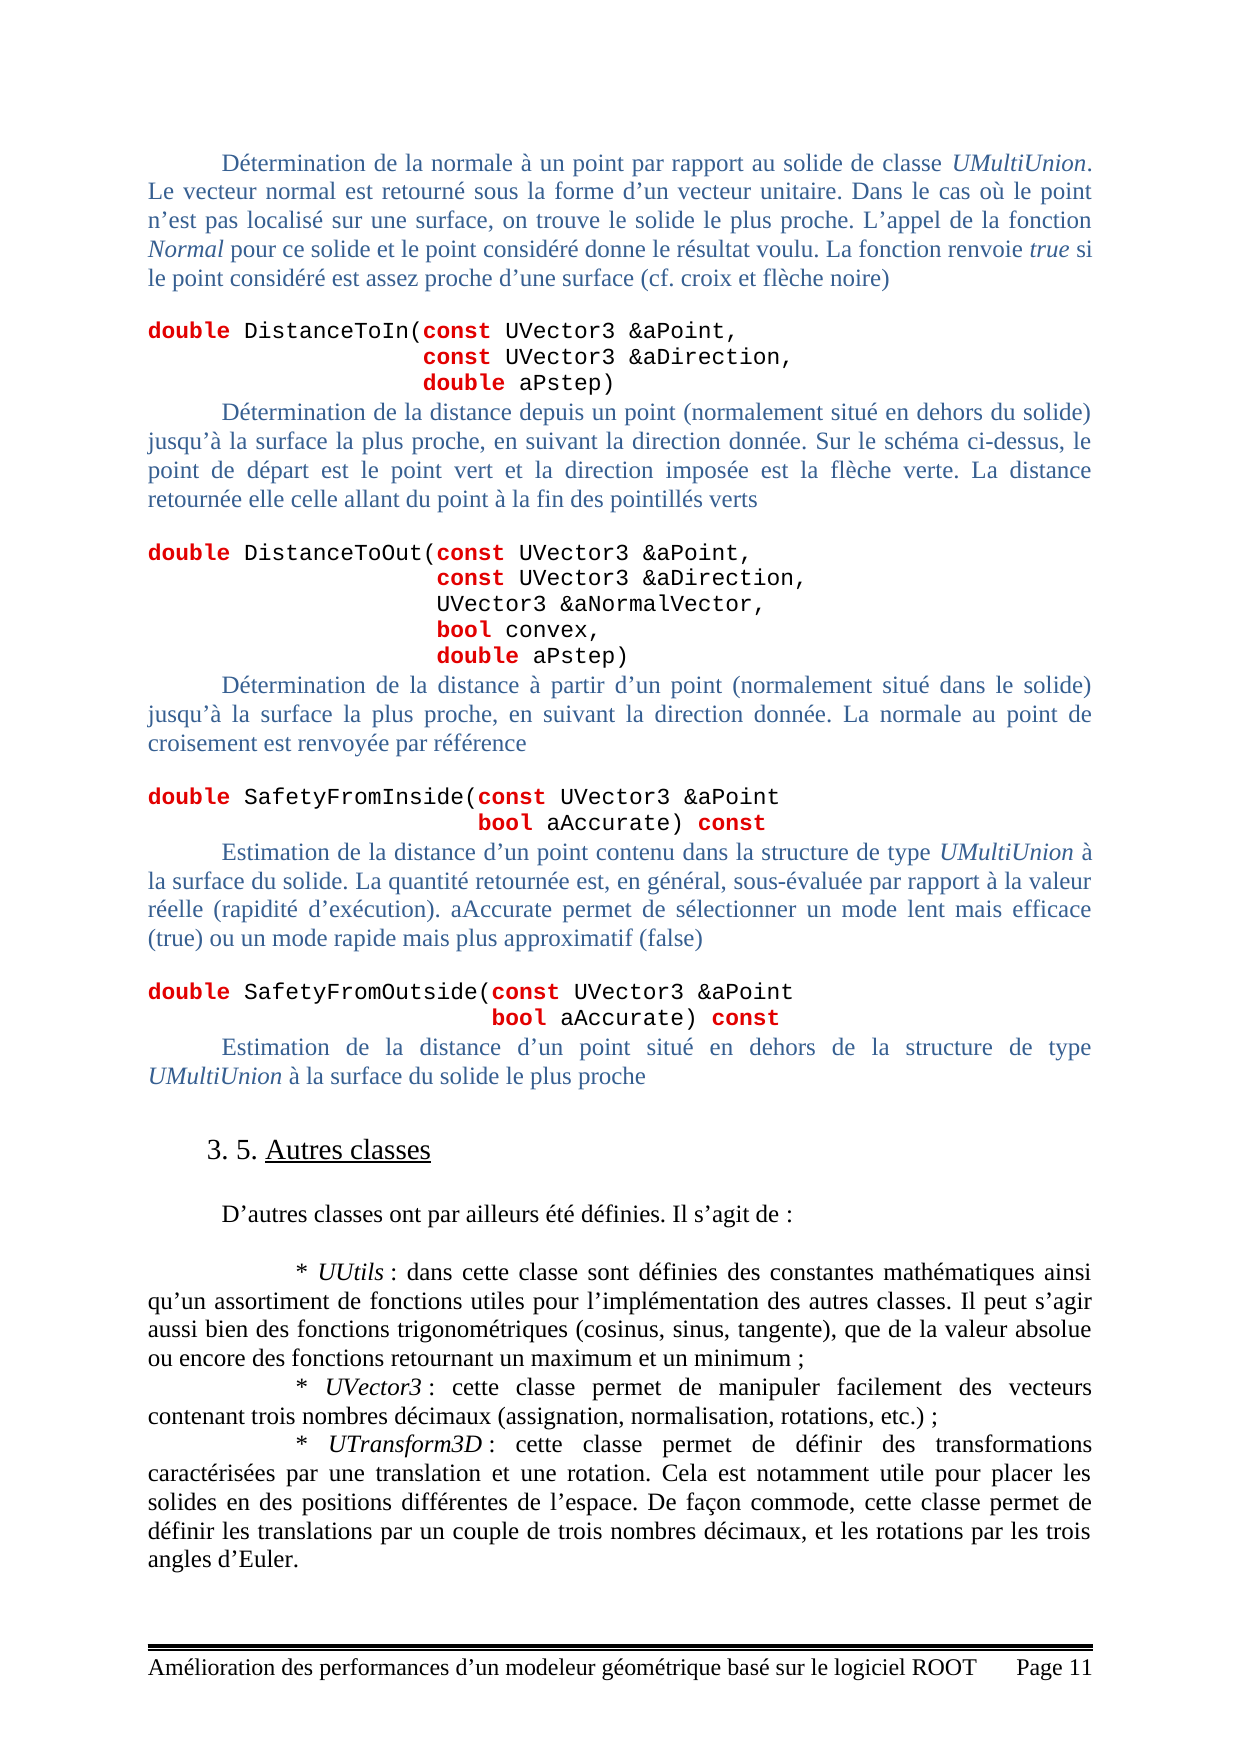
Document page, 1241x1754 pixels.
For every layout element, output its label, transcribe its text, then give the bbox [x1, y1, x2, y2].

text double SafetyFromOutside(const UVector3 &aPoint [148, 980, 1093, 1006]
text const UVector3 &aDirection, [148, 346, 1093, 372]
text * UVector3 : cette classe permet de manipuler facilement des vecteurs contenant trois nombres décimaux (assignation, normalisation, rotations, etc.) ; [148, 1372, 1093, 1429]
text Détermination de la normale à un point par rapport au solide de classe UMultiUnion. Le vecteur normal est retourné sous la forme d’un vecteur unitaire. Dans le cas où le point n’est pas localisé sur une surface, on trouve le solide le plus proche. L’appel de la fonction Normal pour ce solide et le point considéré donne le résultat voulu. La fonction renvoie true si le point considéré est assez proche d’une surface (cf. croix et flèche noire) [148, 148, 1093, 291]
text Estimation de la distance d’un point contenu dans la structure de type UMultiUnion à la surface du solide. La quantité retournée est, en général, sous-évaluée par rapport à la valeur réelle (rapidité d’exécution). aAccurate permet de sélectionner un mode lent mais efficace (true) ou un mode rapide mais plus approximatif (false) [148, 837, 1093, 952]
text D’autres classes ont par ailleurs été définies. Il s’agit de : [148, 1199, 1093, 1228]
text double aPstep) [148, 372, 1093, 397]
text bool aAccurate) const [148, 1006, 1093, 1032]
text double DistanceToOut(const UVector3 &aPoint, [148, 541, 1093, 567]
text bool aAccurate) const [148, 811, 1093, 837]
text Détermination de la distance à partir d’un point (normalement situé dans le solide) jusqu’à la surface la plus proche, en suivant la direction donnée. La normale au point de croisement est renvoyée par référence [148, 671, 1093, 757]
text const UVector3 &aDirection, [148, 567, 1093, 593]
text Détermination de la distance depuis un point (normalement situé en dehors du solide) jusqu’à la surface la plus proche, en suivant la direction donnée. Sur le schéma ci-dessus, le point de départ est le point vert et la direction imposée est la flèche verte. La distance retournée elle celle allant du point à la fin des pointillés verts [148, 397, 1093, 512]
text * UTransform3D : cette classe permet de définir des transformations caractérisées par une translation et une rotation. Cela est notamment utile pour placer les solides en des positions différentes de l’espace. De façon commode, cette classe permet de définir les translations par un couple de trois nombres décimaux, et les rotations par les trois angles d’Euler. [148, 1429, 1093, 1573]
text Estimation de la distance d’un point situé en dehors de la structure de type UMultiUnion à la surface du solide le plus proche [148, 1032, 1093, 1090]
text UVector3 &aNormalVector, [148, 593, 1093, 619]
text double aPstep) [148, 644, 1093, 671]
text * UUtils : dans cette classe sont définies des constantes mathématiques ainsi qu’un assortiment de fonctions utiles pour l’implémentation des autres classes. Il peut s’agir aussi bien des fonctions trigonométriques (cosinus, sinus, tangente), que de la valeur absolue ou encore des fonctions retournant un maximum et un minimum ; [148, 1257, 1093, 1372]
text double SafetyFromInside(const UVector3 &aPoint [148, 785, 1093, 811]
text bool convex, [148, 619, 1093, 644]
text double DistanceToIn(const UVector3 &aPoint, [148, 320, 1093, 346]
text Autres classes [148, 1132, 1093, 1166]
